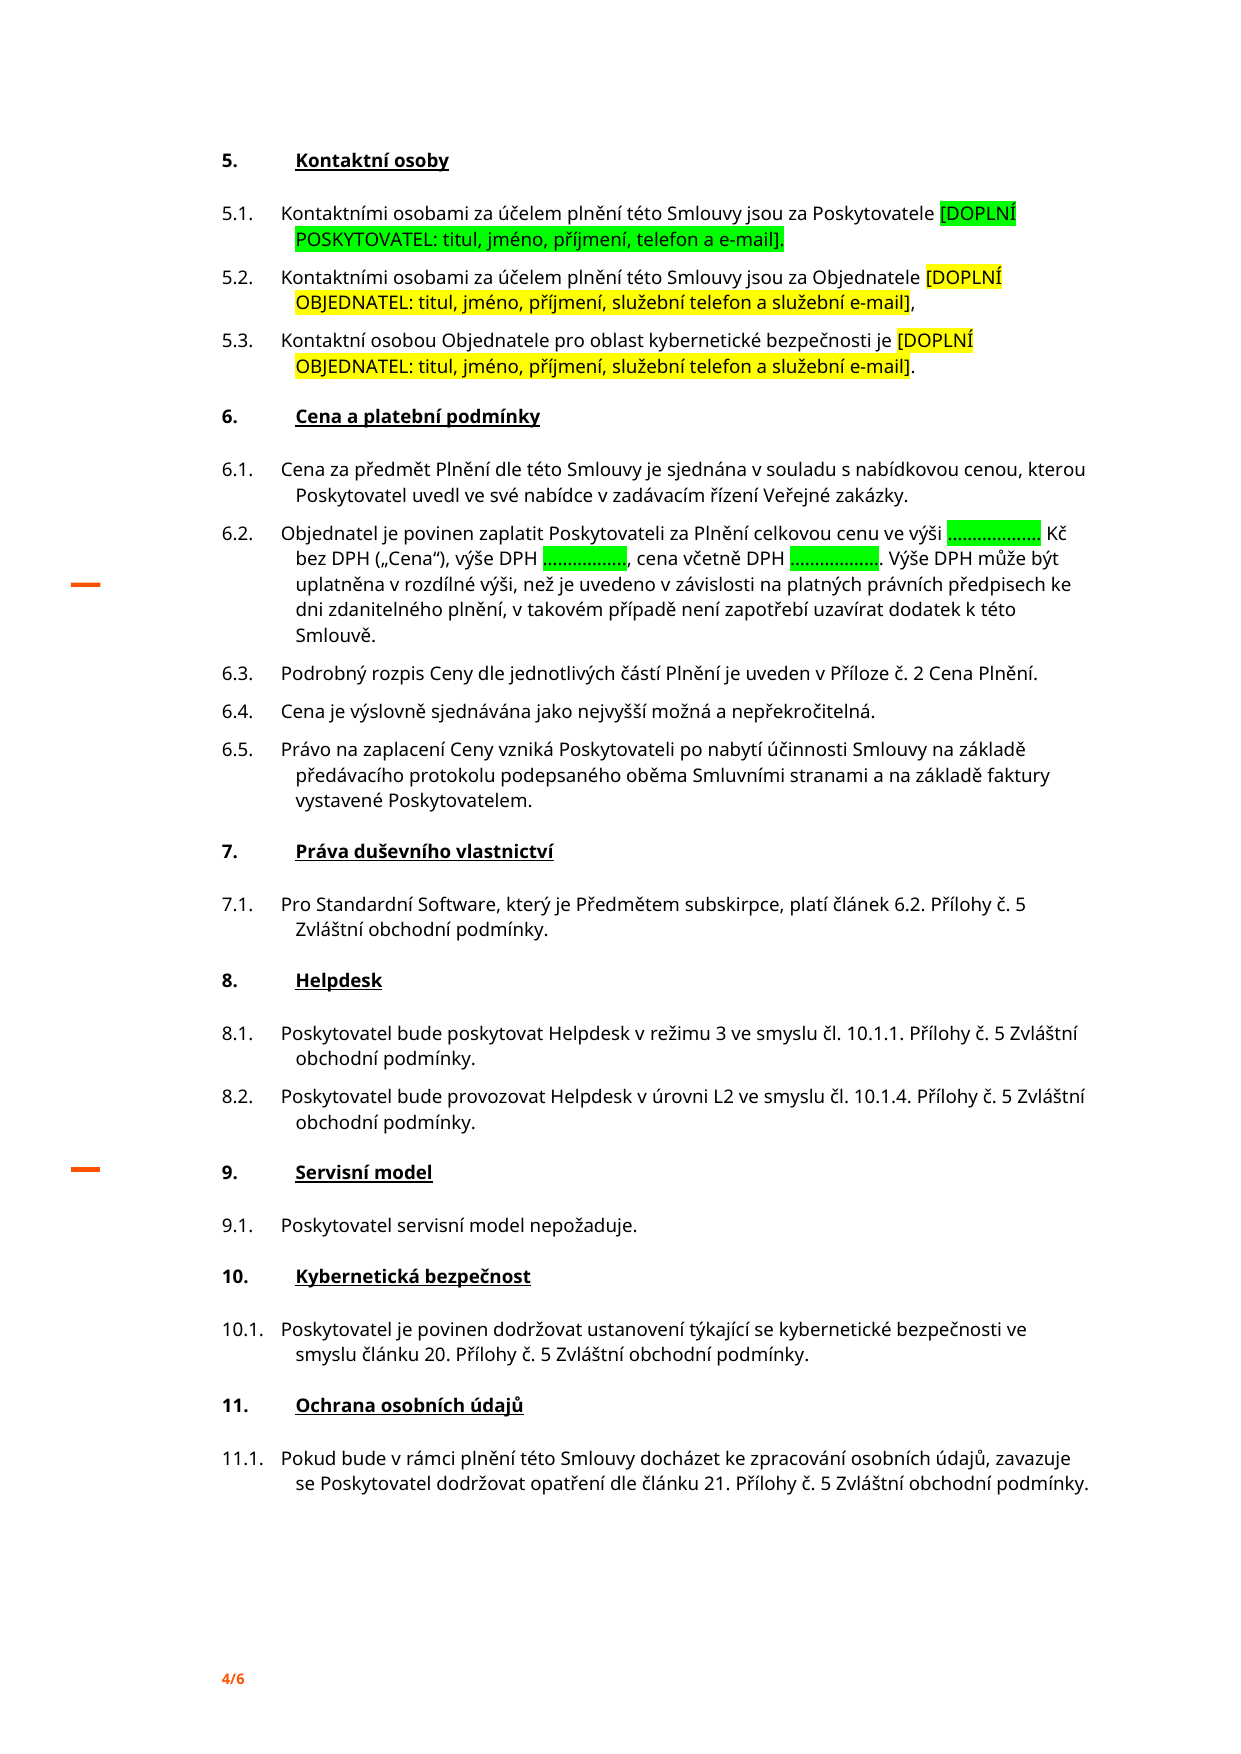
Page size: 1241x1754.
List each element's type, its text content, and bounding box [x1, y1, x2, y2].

list Poskytovatel bude provozovat Helpdesk v úrovni L2 ve smyslu čl. 10.1.4. Přílohy č. 5 Zvláštní obchodní podmínky. [222, 1083, 1093, 1134]
list Poskytovatel je povinen dodržovat ustanovení týkající se kybernetické bezpečnosti ve smyslu článku 20. Přílohy č. 5 Zvláštní obchodní podmínky. [222, 1316, 1093, 1367]
subtitle Práva duševního vlastnictví [222, 838, 1093, 863]
list Kontaktní osobou Objednatele pro oblast kybernetické bezpečnosti je [DOPLNÍ OBJEDNATEL: titul, jméno, příjmení, služební telefon a služební e-mail]. [910, 328, 1093, 379]
list Podrobný rozpis Ceny dle jednotlivých částí Plnění je uveden v Příloze č. 2 Cena Plnění. [222, 660, 1093, 686]
subtitle Helpdesk [222, 967, 1093, 992]
list Poskytovatel bude poskytovat Helpdesk v režimu 3 ve smyslu čl. 10.1.1. Přílohy č. 5 Zvláštní obchodní podmínky. [222, 1020, 1093, 1071]
subtitle Kontaktní osoby [222, 147, 1093, 173]
list Kontaktní osobou Objednatele pro oblast kybernetické bezpečnosti je [DOPLNÍ OBJEDNATEL: titul, jméno, příjmení, služební telefon a služební e-mail]. [222, 328, 897, 379]
list Pokud bude v rámci plnění této Smlouvy docházet ke zpracování osobních údajů, zavazuje se Poskytovatel dodržovat opatření dle článku 21. Přílohy č. 5 Zvláštní obchodní podmínky. [222, 1445, 1093, 1496]
subtitle Cena a platební podmínky [222, 404, 1093, 429]
list Objednatel je povinen zaplatit Poskytovateli za Plnění celkovou cenu ve výši ………………. Kč bez DPH („Cena“), výše DPH …………….., cena včetně DPH ………………. Výše DPH může být uplatněna v rozdílné výši, než je uvedeno v závislosti na platných právních předpisech ke dni zdanitelného plnění, v takovém případě není zapotřebí uzavírat dodatek k této Smlouvě. [222, 520, 1093, 648]
list Poskytovatel servisní model nepožaduje. [222, 1213, 1093, 1238]
list Cena je výslovně sjednávána jako nejvyšší možná a nepřekročitelná. [222, 698, 1093, 724]
subtitle Ochrana osobních údajů [222, 1392, 1093, 1418]
subtitle Servisní model [222, 1159, 1093, 1185]
list Právo na zaplacení Ceny vzniká Poskytovateli po nabytí účinnosti Smlouvy na základě předávacího protokolu podepsaného oběma Smluvními stranami a na základě faktury vystavené Poskytovatelem. [222, 736, 1093, 813]
list Kontaktními osobami za účelem plnění této Smlouvy jsou za Objednatele [DOPLNÍ OBJEDNATEL: titul, jméno, příjmení, služební telefon a služební e-mail], [222, 264, 1093, 315]
list Pro Standardní Software, který je Předmětem subskirpce, platí článek 6.2. Přílohy č. 5 Zvláštní obchodní podmínky. [222, 891, 1093, 942]
subtitle Kybernetická bezpečnost [222, 1263, 1093, 1289]
list Kontaktními osobami za účelem plnění této Smlouvy jsou za Poskytovatele [DOPLNÍ POSKYTOVATEL: titul, jméno, příjmení, telefon a e-mail]. [222, 201, 1093, 252]
list Cena za předmět Plnění dle této Smlouvy je sjednána v souladu s nabídkovou cenou, kterou Poskytovatel uvedl ve své nabídce v zadávacím řízení Veřejné zakázky. [222, 457, 1093, 508]
